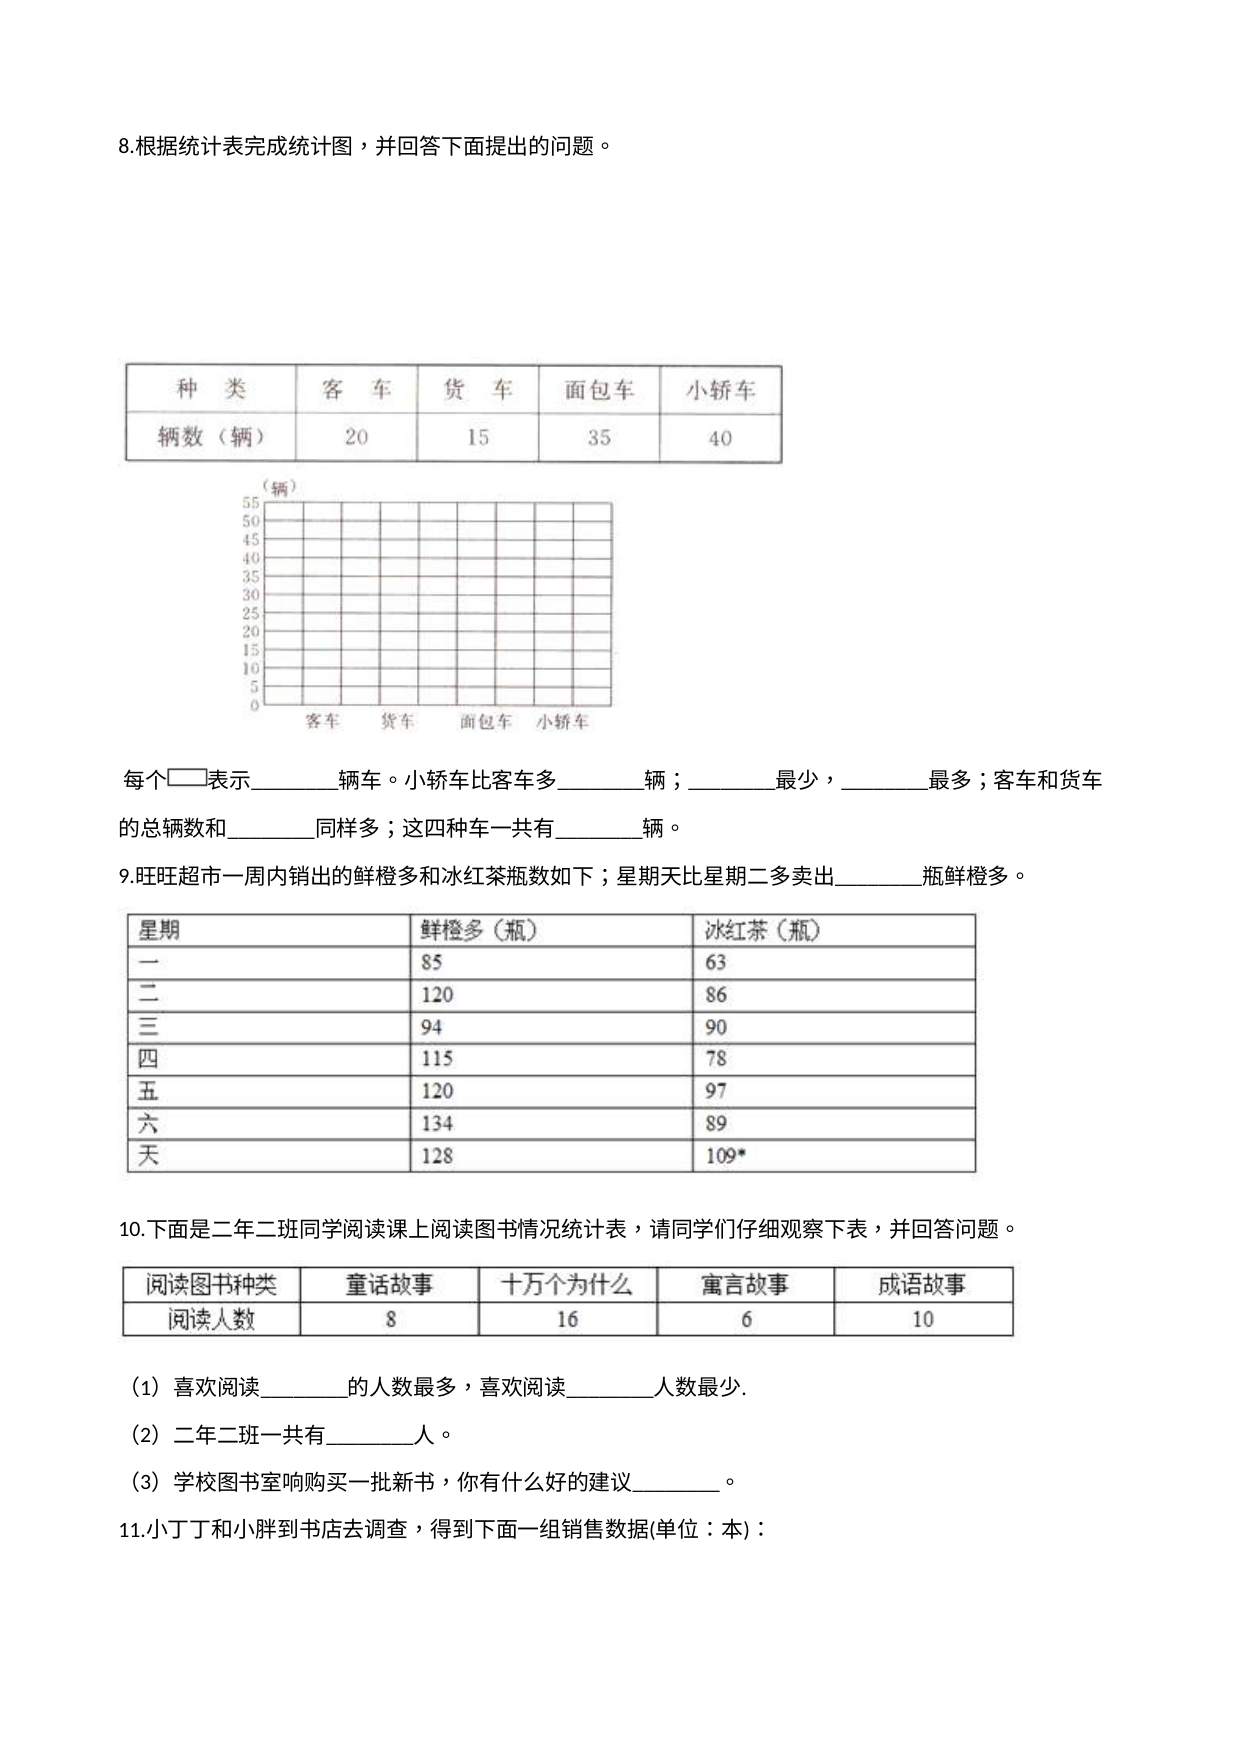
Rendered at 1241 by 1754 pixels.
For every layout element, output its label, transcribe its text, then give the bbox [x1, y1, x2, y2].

picture [118, 1260, 1022, 1343]
picture [118, 906, 986, 1181]
picture [166, 767, 208, 788]
text （1）喜欢阅读________的人数最多，喜欢阅读________人数最少. [118, 1371, 1122, 1403]
text 10.下面是二年二班同学阅读课上阅读图书情况统计表，请同学们仔细观察下表，并回答问题。 [118, 1213, 1122, 1245]
text （3）学校图书室响购买一批新书，你有什么好的建议________。 [118, 1466, 1122, 1498]
text （2）二年二班一共有________人。 [118, 1418, 1122, 1451]
picture [118, 357, 794, 739]
text 9.旺旺超市一周内销出的鲜橙多和冰红茶瓶数如下；星期天比星期二多卖出________瓶鲜橙多。 [118, 859, 1122, 892]
text 11.小丁丁和小胖到书店去调查，得到下面一组销售数据(单位：本)： [118, 1513, 1122, 1546]
